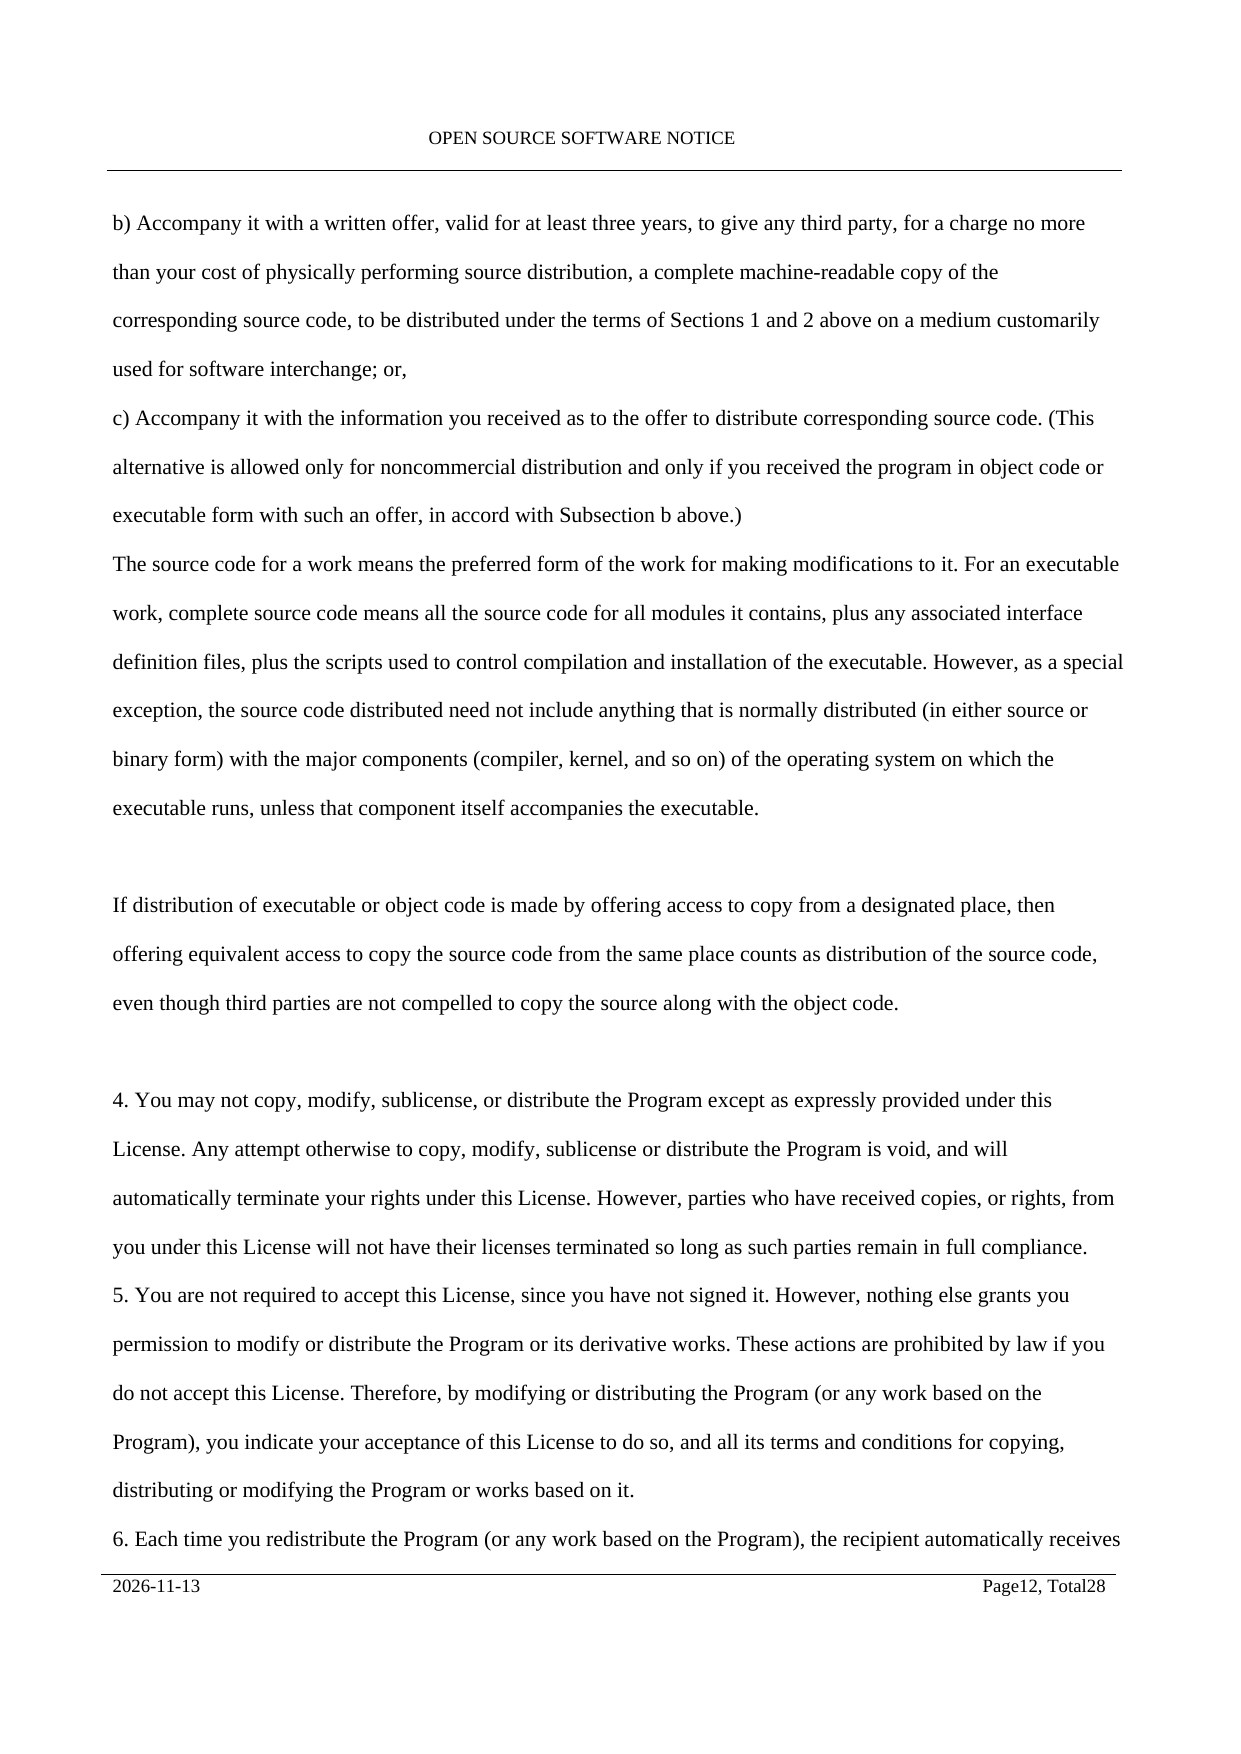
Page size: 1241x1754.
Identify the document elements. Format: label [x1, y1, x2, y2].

text [112, 206, 1128, 1555]
